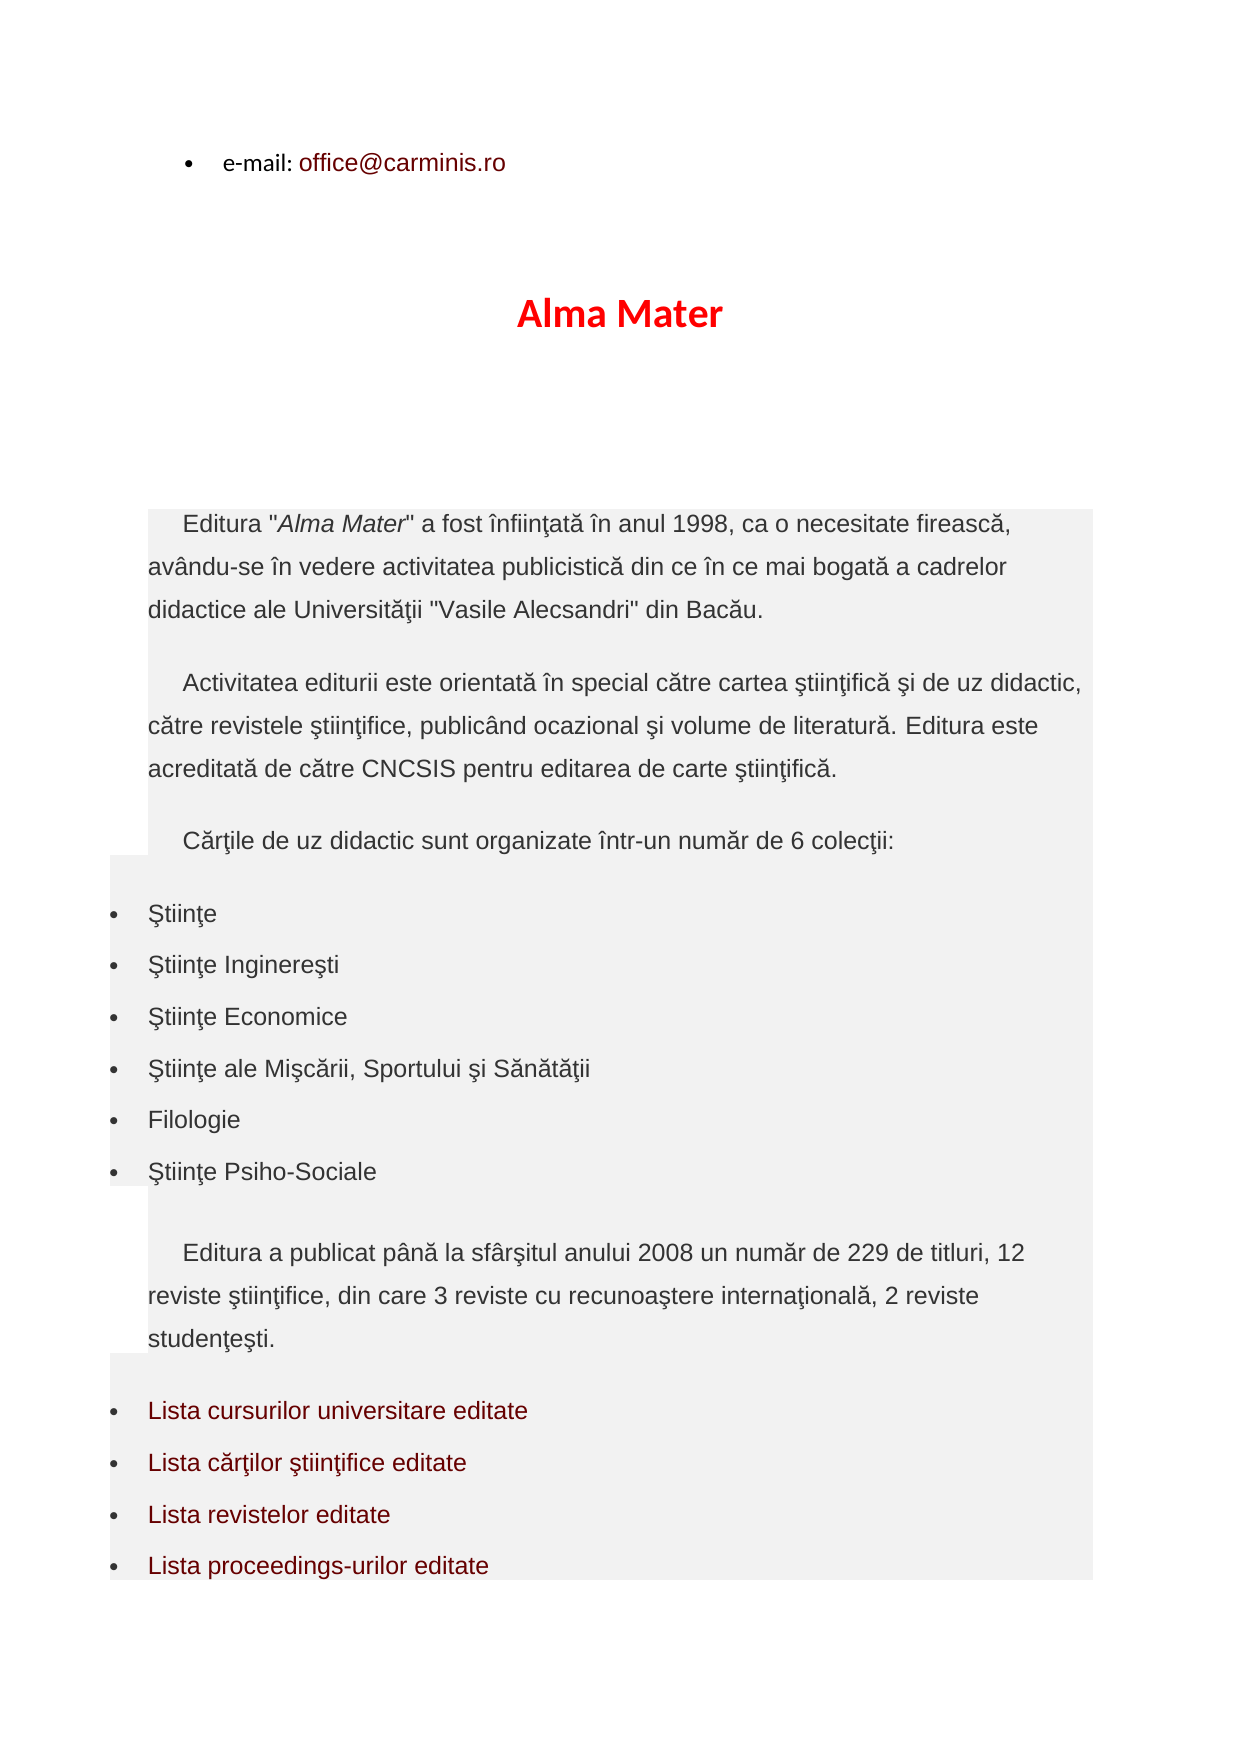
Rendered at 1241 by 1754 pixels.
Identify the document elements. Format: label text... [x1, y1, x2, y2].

list e-mail: office@carminis.ro [185, 148, 1093, 178]
text Alma Mater [148, 287, 1093, 337]
list Ştiinţe Inginereşti [110, 950, 1093, 979]
list Ştiinţe [110, 899, 1093, 927]
list Ştiinţe Psiho-Sociale [110, 1157, 1093, 1186]
list Lista cărţilor ştiinţifice editate [110, 1448, 1093, 1477]
list Ştiinţe ale Mişcării, Sportului şi Sănătăţii [110, 1054, 1093, 1082]
text Cărţile de uz didactic sunt organizate într-un număr de 6 colecţii: [148, 826, 1093, 855]
list Lista proceedings-urilor editate [110, 1551, 1093, 1580]
list Filologie [110, 1105, 1093, 1134]
list Ştiinţe Economice [110, 1002, 1093, 1031]
text Editura "Alma Mater" a fost înfiinţată în anul 1998, ca o necesitate firească, avându-se în vedere activitatea publicistică din ce în ce mai bogată a cadrelor didactice ale Universităţii "Vasile Alecsandri" din Bacău. [148, 509, 1093, 624]
text Activitatea editurii este orientată în special către cartea ştiinţifică şi de uz didactic, către revistele ştiinţifice, publicând ocazional şi volume de literatură. Editura este acreditată de către CNCSIS pentru editarea de carte ştiinţifică. [148, 668, 1093, 783]
list Lista cursurilor universitare editate [110, 1396, 1093, 1425]
text Editura a publicat până la sfârşitul anului 2008 un număr de 229 de titluri, 12 reviste ştiinţifice, din care 3 reviste cu recunoaştere internaţională, 2 reviste studenţeşti. [148, 1238, 1093, 1353]
list Lista revistelor editate [110, 1500, 1093, 1528]
